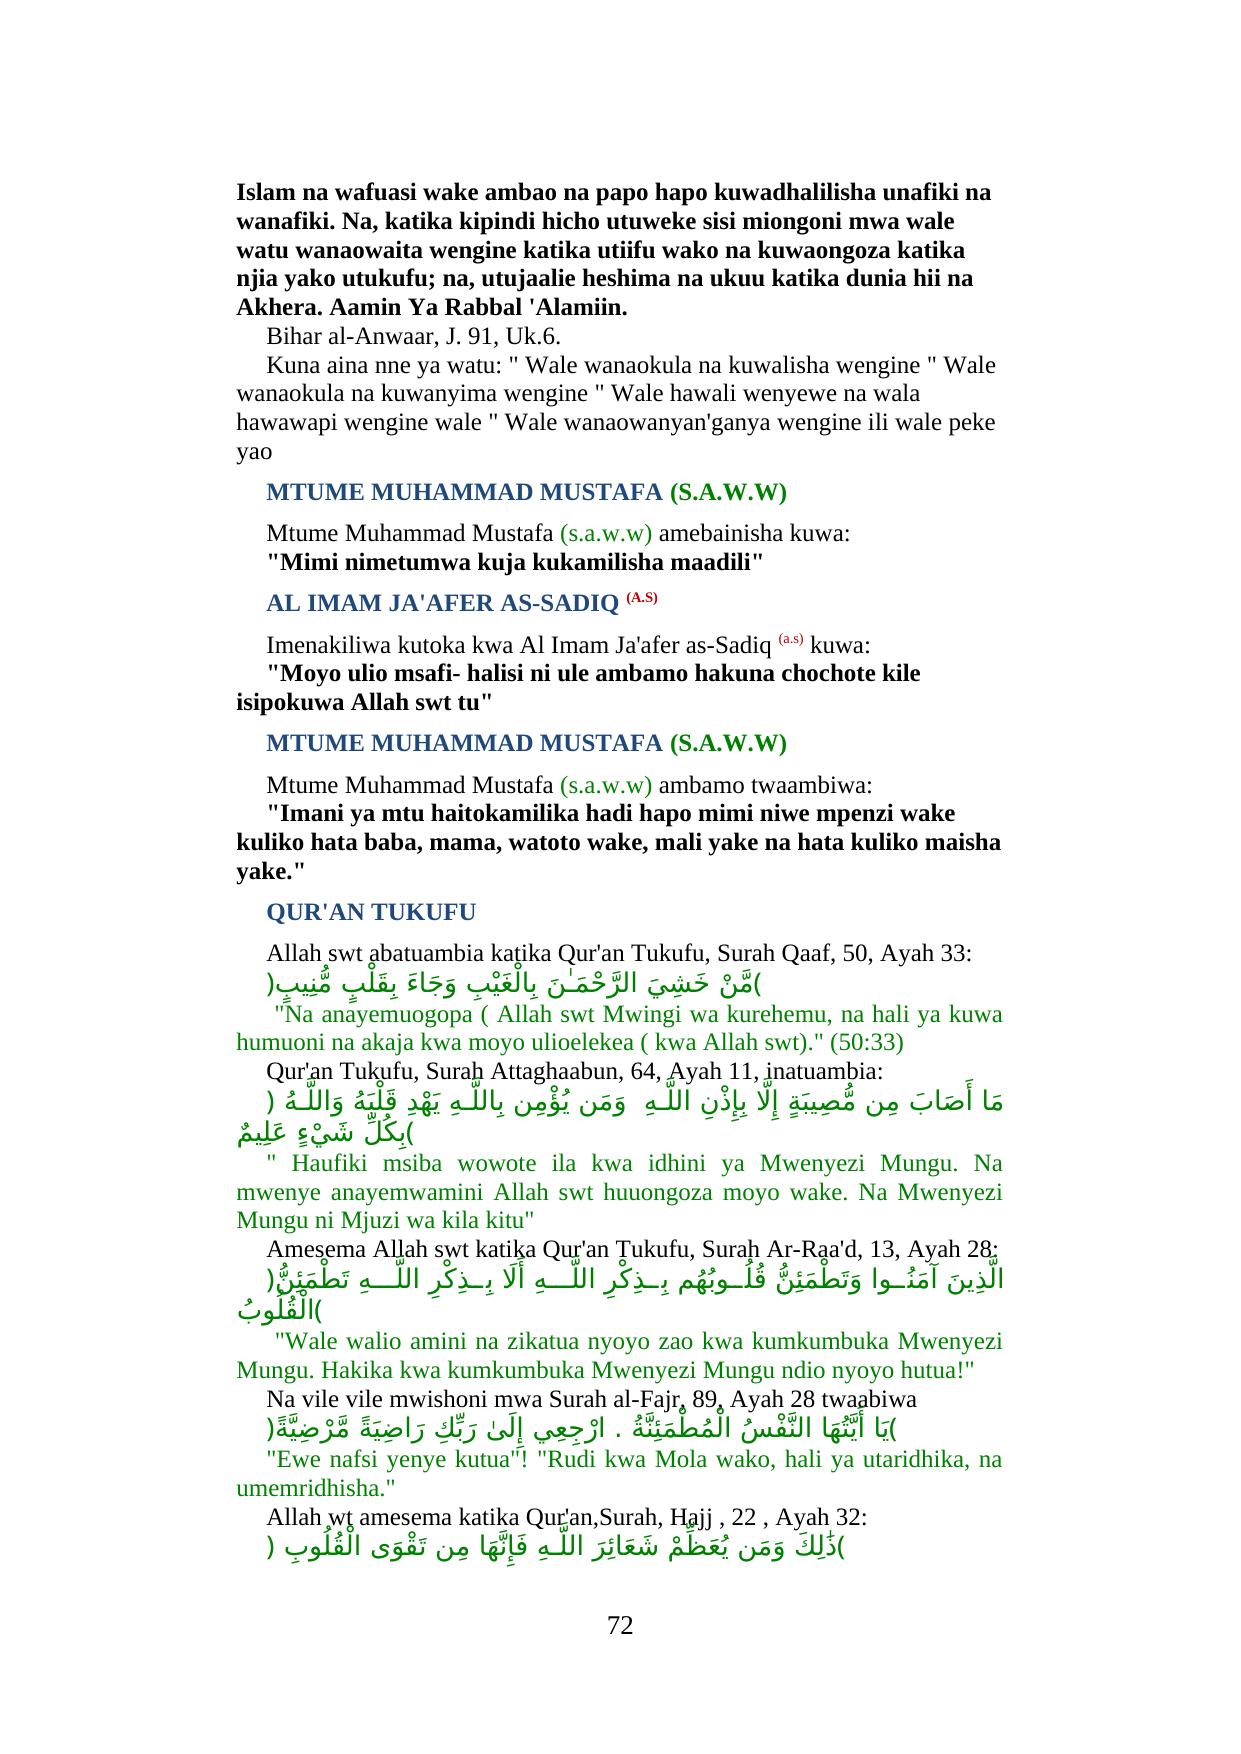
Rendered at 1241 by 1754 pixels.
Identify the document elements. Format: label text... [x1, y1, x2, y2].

text Amesema Allah swt katika Qur'an Tukufu, Surah Ar-Raa'd, 13, Ayah 28: [236, 1234, 1004, 1263]
text ﴿يَا أَيَّتُهَا النَّفْسُ الْمُطْمَئِنَّةُ . ارْجِعِي إِلَىٰ رَبِّكِ رَاضِيَةً مَّرْضِيَّةً﴾ [236, 1412, 1004, 1444]
text ﴿ ذَٰلِكَ وَمَن يُعَظِّمْ شَعَائِرَ اللَّـهِ فَإِنَّهَا مِن تَقْوَى الْقُلُوبِ﴾ [236, 1530, 1004, 1562]
text Imenakiliwa kutoka kwa Al Imam Ja'afer as-Sadiq (a.s) kuwa: [236, 630, 1004, 658]
text Mtume Muhammad Mustafa (s.a.w.w) amebainisha kuwa: [236, 518, 1004, 547]
text Allah wt amesema katika Qur'an,Surah, Hajj , 22 , Ayah 32: [236, 1502, 1004, 1530]
text "Na anayemuogopa ( Allah swt Mwingi wa kurehemu, na hali ya kuwa humuoni na akaja kwa moyo ulioelekea ( kwa Allah swt)." (50:33) [236, 999, 1004, 1056]
subtitle MTUME MUHAMMAD MUSTAFA (S.A.W.W) [236, 477, 1004, 506]
subtitle MTUME MUHAMMAD MUSTAFA (S.A.W.W) [236, 728, 1004, 757]
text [236, 177, 1004, 321]
text Qur'an Tukufu, Surah Attaghaabun, 64, Ayah 11, inatuambia: [236, 1056, 1004, 1085]
text Mtume Muhammad Mustafa (s.a.w.w) ambamo twaambiwa: [236, 770, 1004, 798]
text "Ewe nafsi yenye kutua"! "Rudi kwa Mola wako, hali ya utaridhika, na umemridhisha." [236, 1444, 1004, 1502]
text ﴿ مَا أَصَابَ مِن مُّصِيبَةٍ إِلَّا بِإِذْنِ اللَّـهِ وَمَن يُؤْمِن بِاللَّـهِ يَهْدِ قَلْبَهُ وَاللَّـهُ بِكُلِّ شَيْءٍ عَلِيمٌ﴾ [236, 1085, 1004, 1148]
subtitle QUR'AN TUKUFU [236, 897, 1004, 926]
text ﴿مَّنْ خَشِيَ الرَّحْمَـٰنَ بِالْغَيْبِ وَجَاءَ بِقَلْبٍ مُّنِيبٍ﴾ [236, 967, 1004, 999]
text Kuna aina nne ya watu: " Wale wanaokula na kuwalisha wengine " Wale wanaokula na kuwanyima wengine " Wale hawali wenyewe na wala hawawapi wengine wale " Wale wanaowanyan'ganya wengine ili wale peke yao [236, 350, 1004, 465]
subtitle AL IMAM JA'AFER AS-SADIQ (A.S) [236, 588, 1004, 617]
text "Moyo ulio msafi- halisi ni ule ambamo hakuna chochote kile isipokuwa Allah swt tu" [236, 658, 1004, 716]
text Bihar al-Anwaar, J. 91, Uk.6. [236, 321, 1004, 350]
text "Mimi nimetumwa kuja kukamilisha maadili" [236, 547, 1004, 576]
text ﴿الَّذِينَ آمَنُوا وَتَطْمَئِنُّ قُلُوبُهُم بِذِكْرِ اللَّـهِ أَلَا بِذِكْرِ اللَّـهِ تَطْمَئِنُّ الْقُلُوبُ﴾ [236, 1263, 1004, 1326]
text "Wale walio amini na zikatua nyoyo zao kwa kumkumbuka Mwenyezi Mungu. Hakika kwa kumkumbuka Mwenyezi Mungu ndio nyoyo hutua!" [236, 1326, 1004, 1384]
text Allah swt abatuambia katika Qur'an Tukufu, Surah Qaaf, 50, Ayah 33: [236, 938, 1004, 967]
text Na vile vile mwishoni mwa Surah al-Fajr, 89, Ayah 28 twaabiwa [236, 1384, 1004, 1412]
text "Imani ya mtu haitokamilika hadi hapo mimi niwe mpenzi wake kuliko hata baba, mama, watoto wake, mali yake na hata kuliko maisha yake." [236, 798, 1004, 885]
text " Haufiki msiba wowote ila kwa idhini ya Mwenyezi Mungu. Na mwenye anayemwamini Allah swt huuongoza moyo wake. Na Mwenyezi Mungu ni Mjuzi wa kila kitu" [236, 1148, 1004, 1234]
